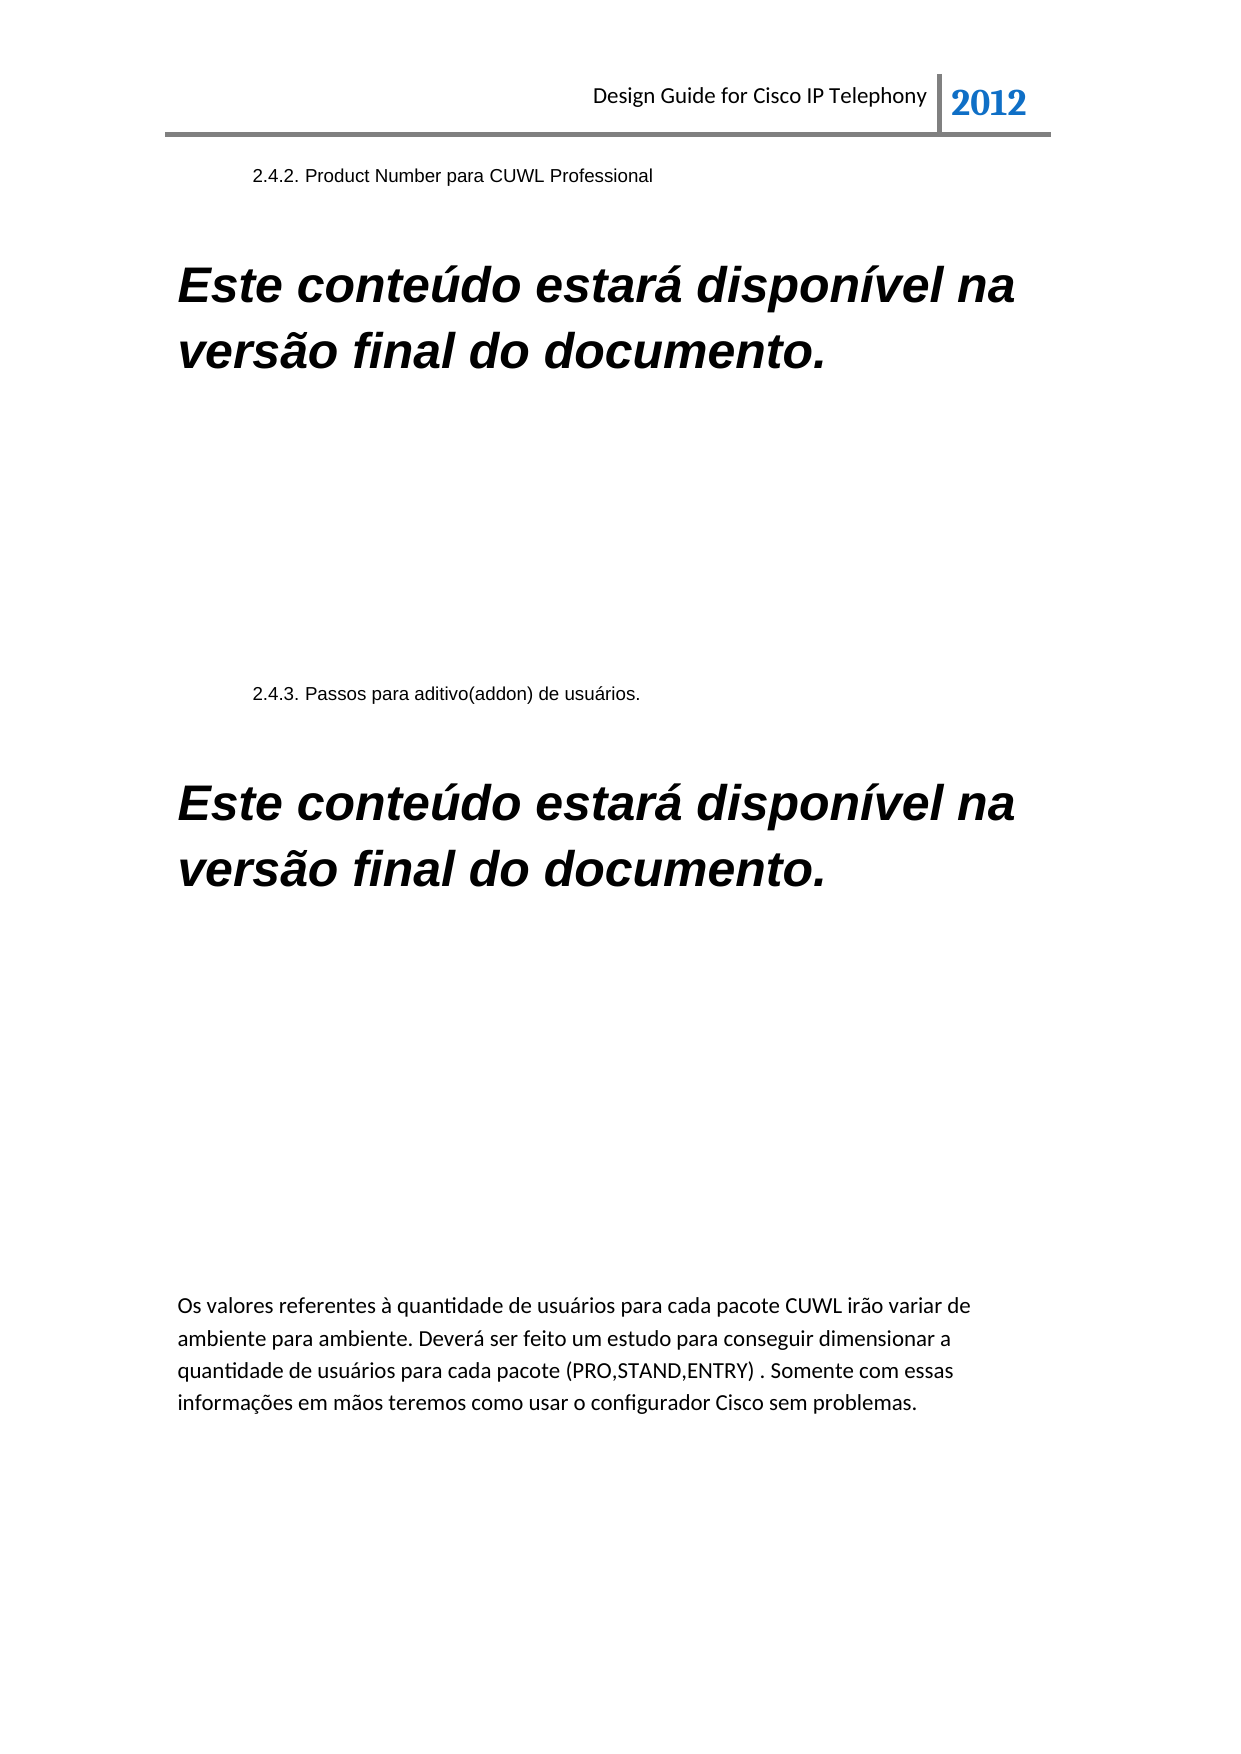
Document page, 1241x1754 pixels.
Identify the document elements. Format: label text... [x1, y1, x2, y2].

text Os valores referentes à quantidade de usuários para cada pacote CUWL irão variar de ambiente para ambiente. Deverá ser feito um estudo para conseguir dimensionar a quantidade de usuários para cada pacote (PRO,STAND,ENTRY) . Somente com essas informações em mãos teremos como usar o configurador Cisco sem problemas. [177, 1292, 1063, 1416]
text Este conteúdo estará disponível na versão final do documento. [177, 774, 1063, 897]
text Este conteúdo estará disponível na versão final do documento. [177, 256, 1063, 379]
list Passos para aditivo(addon) de usuários. [252, 682, 1063, 704]
list Product Number para CUWL Professional [252, 164, 1063, 186]
